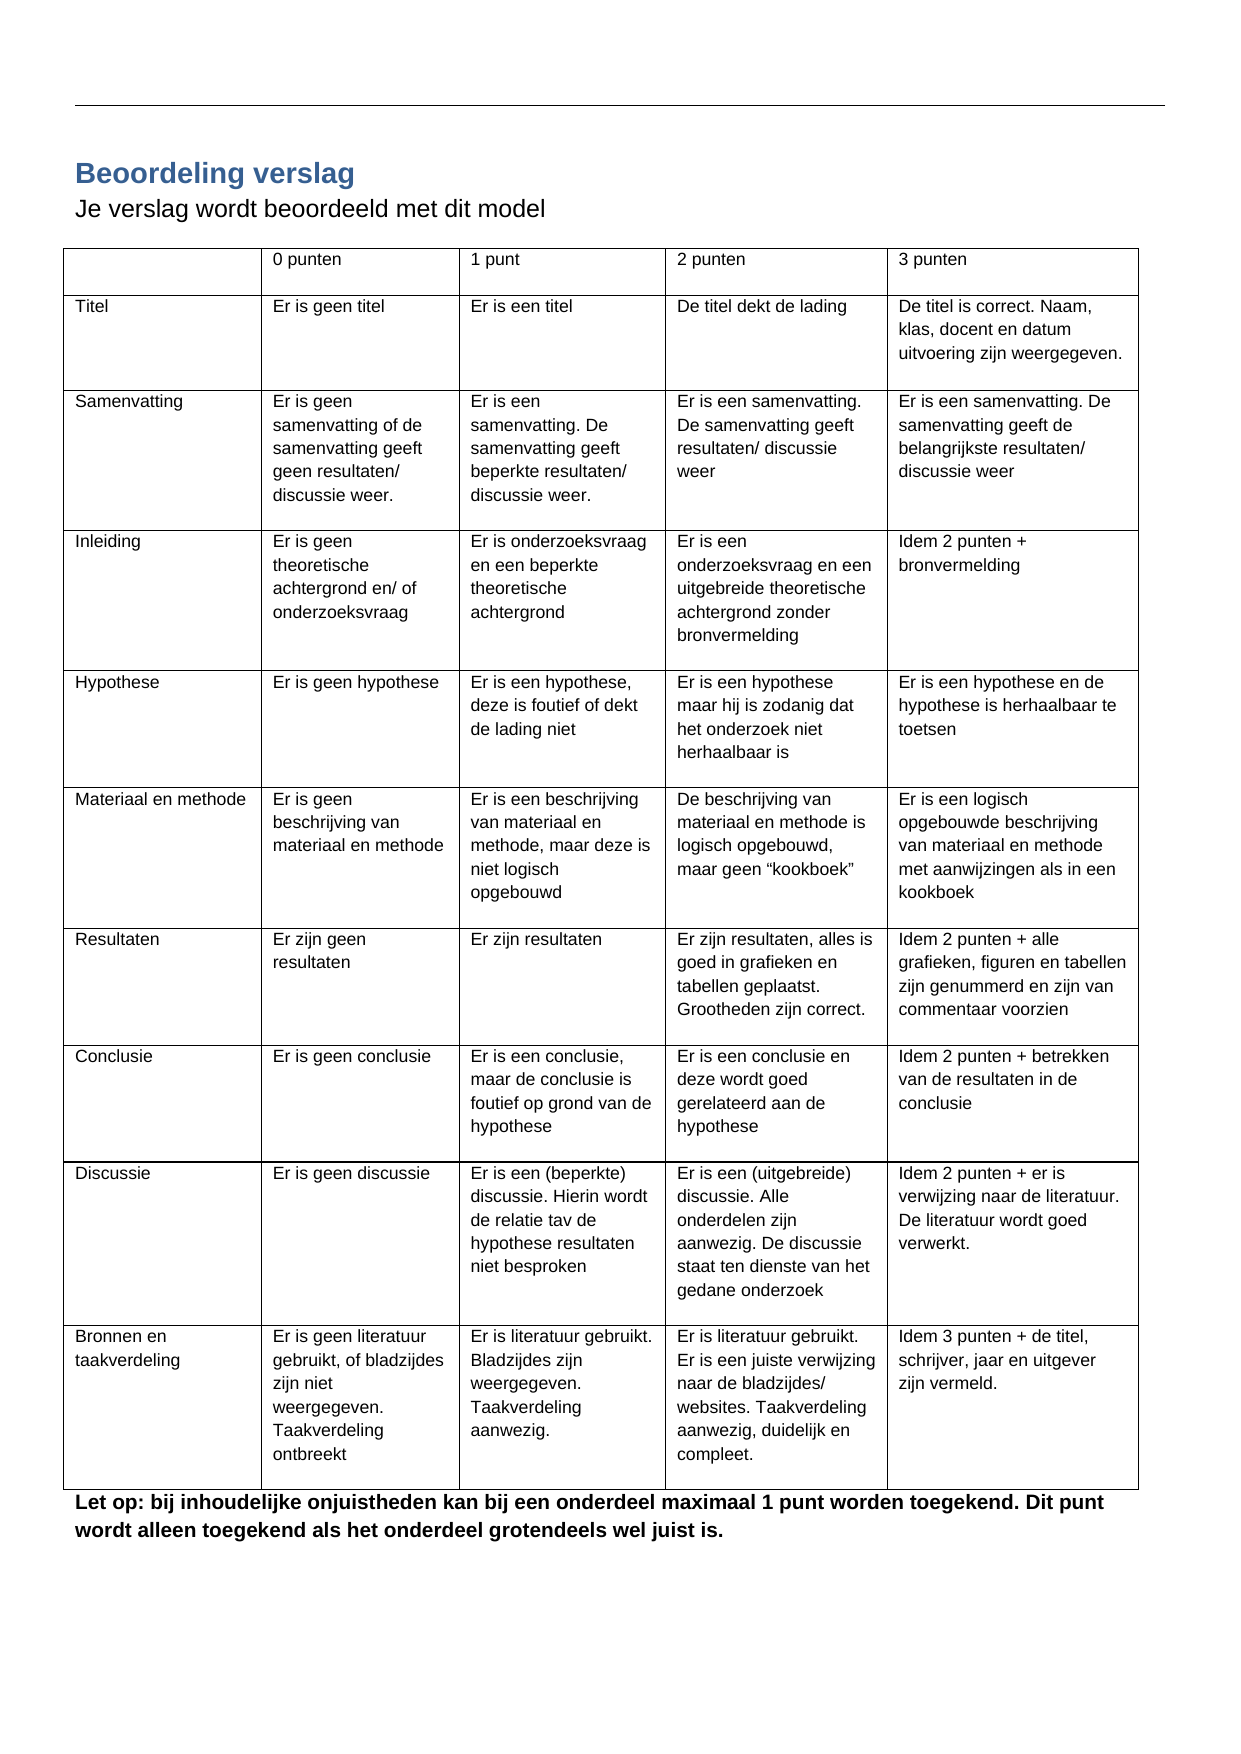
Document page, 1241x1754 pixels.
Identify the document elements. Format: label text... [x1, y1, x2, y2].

table_cell Idem 2 punten + betrekken van de resultaten in de conclusie [888, 1046, 1138, 1161]
table_cell Er is een beschrijving van materiaal en methode, maar deze is niet logisch opgebouwd [460, 788, 665, 928]
table_cell Er is geen titel [262, 296, 459, 390]
table_cell De titel is correct. Naam, klas, docent en datum uitvoering zijn weergegeven. [888, 296, 1138, 390]
table_cell Discussie [64, 1163, 261, 1325]
text Let op: bij inhoudelijke onjuistheden kan bij een onderdeel maximaal 1 punt worden toegekend. Dit punt wordt alleen toegekend als het onderdeel grotendeels wel juist is. [75, 1490, 1165, 1541]
table_header 2 punten [666, 249, 887, 295]
table_cell Er is een hypothese, deze is foutief of dekt de lading niet [460, 671, 665, 787]
table_cell Er is een (beperkte) discussie. Hierin wordt de relatie tav de hypothese resultaten niet besproken [460, 1163, 665, 1325]
table_cell De beschrijving van materiaal en methode is logisch opgebouwd, maar geen “kookboek” [666, 788, 887, 928]
table_cell Er is geen theoretische achtergrond en/ of onderzoeksvraag [262, 531, 459, 670]
table_cell Samenvatting [64, 391, 261, 530]
table_cell Er is een onderzoeksvraag en een uitgebreide theoretische achtergrond zonder bronvermelding [666, 531, 887, 670]
table_cell Er zijn geen resultaten [262, 929, 459, 1044]
table_cell Idem 3 punten + de titel, schrijver, jaar en uitgever zijn vermeld. [888, 1326, 1138, 1489]
table_cell Er is een samenvatting. De samenvatting geeft resultaten/ discussie weer [666, 391, 887, 530]
table_cell Er is geen literatuur gebruikt, of bladzijdes zijn niet weergegeven. Taakverdeling ontbreekt [262, 1326, 459, 1489]
table_cell Bronnen en taakverdeling [64, 1326, 261, 1489]
table_cell Idem 2 punten + bronvermelding [888, 531, 1138, 670]
table_cell Titel [64, 296, 261, 390]
text Je verslag wordt beoordeeld met dit model [75, 194, 1165, 223]
table_cell Hypothese [64, 671, 261, 787]
table_header 1 punt [460, 249, 665, 295]
table_cell Er is een titel [460, 296, 665, 390]
table_cell Resultaten [64, 929, 261, 1044]
table_cell Er is een conclusie en deze wordt goed gerelateerd aan de hypothese [666, 1046, 887, 1161]
table_cell Inleiding [64, 531, 261, 670]
table_cell Er is geen hypothese [262, 671, 459, 787]
table_cell Er is onderzoeksvraag en een beperkte theoretische achtergrond [460, 531, 665, 670]
table_cell Idem 2 punten + alle grafieken, figuren en tabellen zijn genummerd en zijn van commentaar voorzien [888, 929, 1138, 1044]
table_cell Er is geen beschrijving van materiaal en methode [262, 788, 459, 928]
table_cell Er is literatuur gebruikt. Bladzijdes zijn weergegeven. Taakverdeling aanwezig. [460, 1326, 665, 1489]
table_header [64, 249, 261, 295]
table_cell Er is een logisch opgebouwde beschrijving van materiaal en methode met aanwijzingen als in een kookboek [888, 788, 1138, 928]
table_header 3 punten [888, 249, 1138, 295]
table_cell Er is een hypothese maar hij is zodanig dat het onderzoek niet herhaalbaar is [666, 671, 887, 787]
table_cell Er is een hypothese en de hypothese is herhaalbaar te toetsen [888, 671, 1138, 787]
table_header 0 punten [262, 249, 459, 295]
table_cell Er is een conclusie, maar de conclusie is foutief op grond van de hypothese [460, 1046, 665, 1161]
table_cell Er is literatuur gebruikt. Er is een juiste verwijzing naar de bladzijdes/ websites. Taakverdeling aanwezig, duidelijk en compleet. [666, 1326, 887, 1489]
subtitle Beoordeling verslag [75, 156, 1165, 189]
table_cell De titel dekt de lading [666, 296, 887, 390]
table_cell Er zijn resultaten [460, 929, 665, 1044]
table_cell Er is een samenvatting. De samenvatting geeft beperkte resultaten/ discussie weer. [460, 391, 665, 530]
table_cell Conclusie [64, 1046, 261, 1161]
table_cell Er is geen samenvatting of de samenvatting geeft geen resultaten/ discussie weer. [262, 391, 459, 530]
table_cell Materiaal en methode [64, 788, 261, 928]
table_cell Er is geen conclusie [262, 1046, 459, 1161]
table_cell Er is een samenvatting. De samenvatting geeft de belangrijkste resultaten/ discussie weer [888, 391, 1138, 530]
table_cell Er is een (uitgebreide) discussie. Alle onderdelen zijn aanwezig. De discussie staat ten dienste van het gedane onderzoek [666, 1163, 887, 1325]
table_cell Idem 2 punten + er is verwijzing naar de literatuur. De literatuur wordt goed verwerkt. [888, 1163, 1138, 1325]
table_cell Er is geen discussie [262, 1163, 459, 1325]
table_cell Er zijn resultaten, alles is goed in grafieken en tabellen geplaatst. Grootheden zijn correct. [666, 929, 887, 1044]
